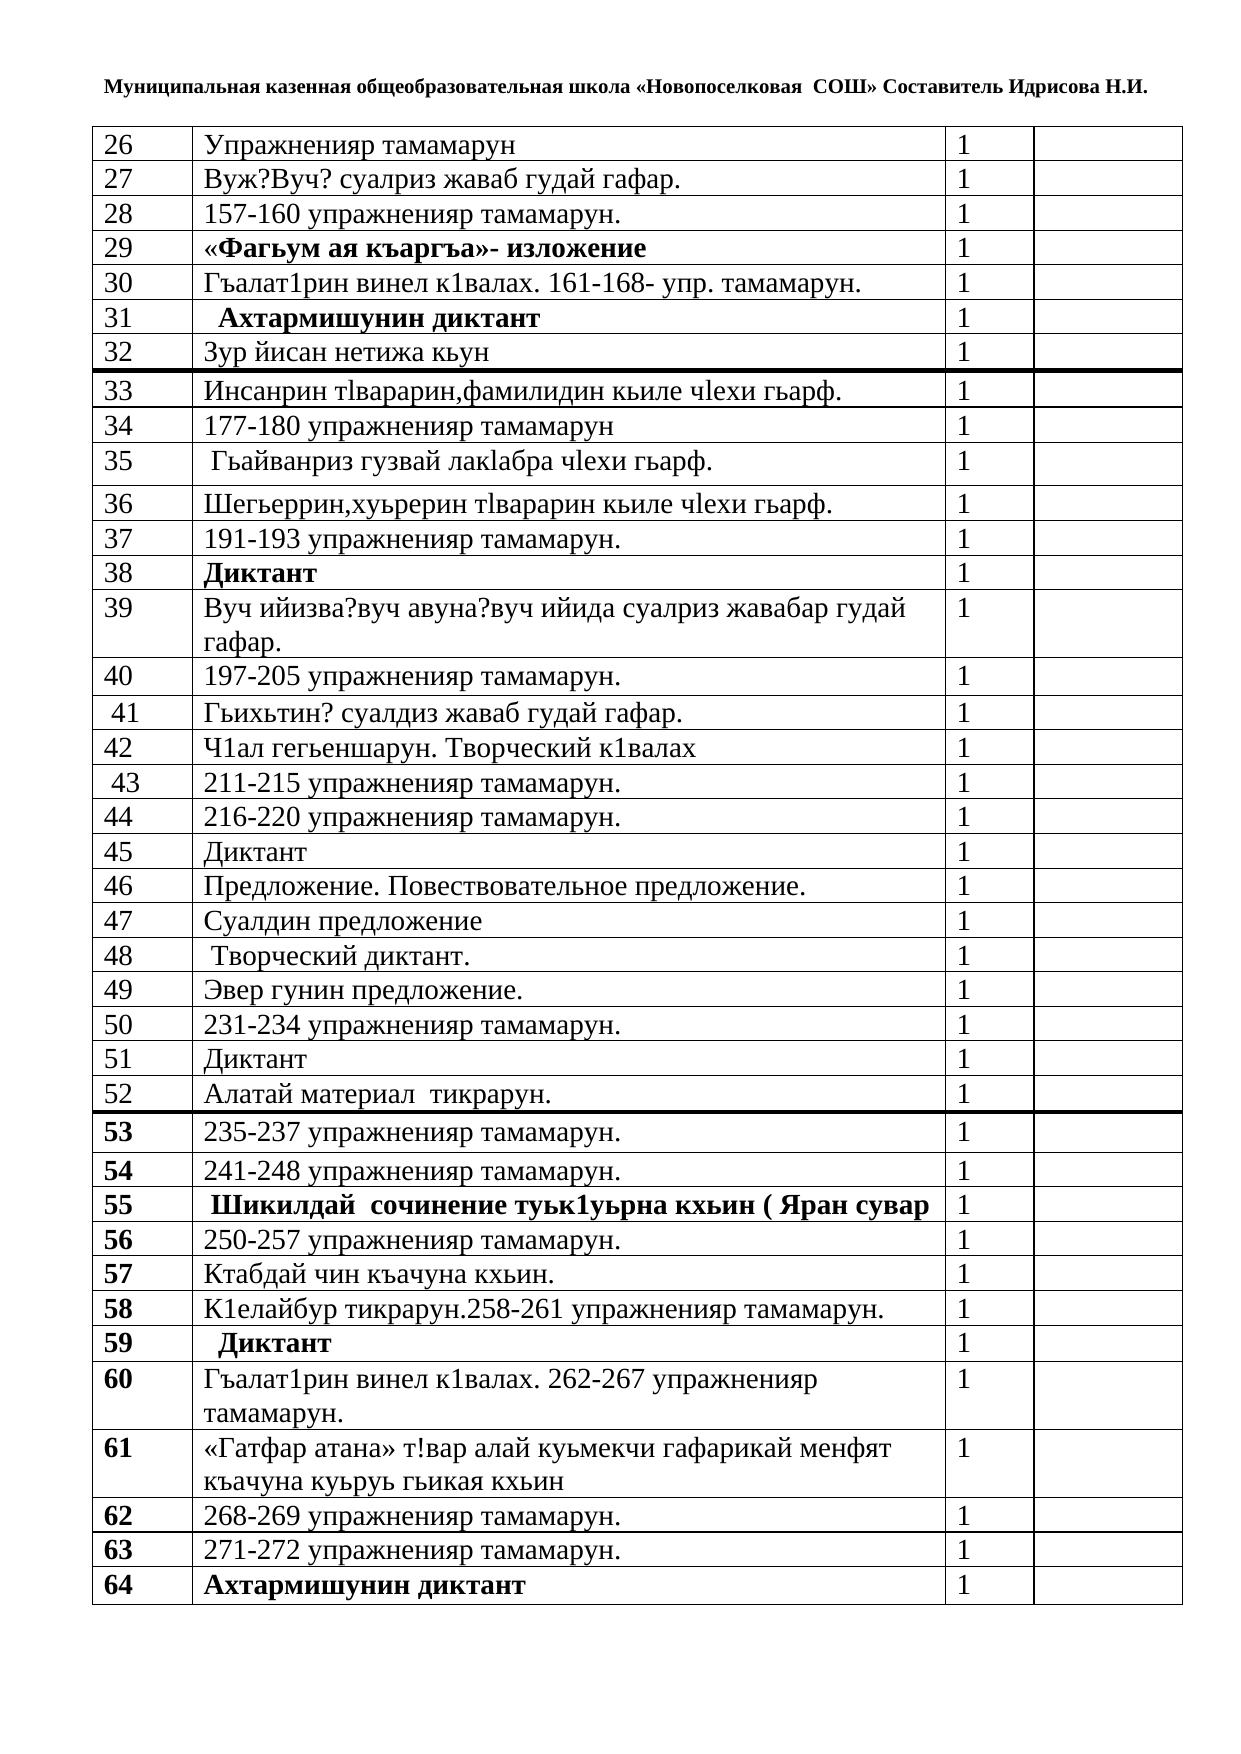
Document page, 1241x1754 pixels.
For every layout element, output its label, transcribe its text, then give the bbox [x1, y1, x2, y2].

table_cell Эвер гунин предложение. [193, 972, 945, 1006]
table_cell 34 [93, 408, 192, 442]
table_cell Гъалат1рин винел к1валах. 262-267 упражненияр тамамарун. [193, 1362, 945, 1429]
table_cell Диктант [193, 1041, 945, 1075]
table_cell [1035, 730, 1182, 764]
table_cell [1035, 869, 1182, 902]
table_cell [1035, 658, 1182, 694]
table_cell 1 [946, 265, 1033, 299]
table_cell 1 [946, 1076, 1033, 1109]
table_cell 30 [93, 265, 192, 299]
table_cell Гъалат1рин винел к1валах. 161-168- упр. тамамарун. [193, 265, 945, 299]
table_cell [1035, 903, 1182, 937]
table_cell 62 [93, 1498, 192, 1531]
table_cell 1 [946, 1256, 1033, 1290]
table_cell 53 [93, 1114, 192, 1152]
table_cell К1елайбур тикрарун.258-261 упражненияр тамамарун. [193, 1291, 945, 1324]
table_cell Ч1ал гегьеншарун. Творческий к1валах [193, 730, 945, 764]
table_cell 36 [93, 486, 192, 520]
table_cell Диктант [193, 834, 945, 867]
table_cell [1035, 127, 1182, 160]
table_cell [1035, 443, 1182, 485]
table_cell [1035, 972, 1182, 1006]
table_cell [1035, 938, 1182, 971]
table_cell 41 [93, 696, 192, 729]
table_cell [1035, 1007, 1182, 1040]
table_cell 1 [946, 1567, 1033, 1603]
table_cell 216-220 упражненияр тамамарун. [193, 799, 945, 833]
table_cell Инсанрин тlварарин,фамилидин кьиле чlехи гьарф. [193, 373, 945, 406]
table_cell «Фагьум ая къаргъа»- изложение [193, 231, 945, 264]
table_cell Алатай материал тикрарун. [193, 1076, 945, 1109]
table_cell 1 [946, 696, 1033, 729]
table_cell 177-180 упражненияр тамамарун [193, 408, 945, 442]
table_cell 37 [93, 521, 192, 554]
table_cell 39 [93, 590, 192, 657]
table_cell Предложение. Повествовательное предложение. [193, 869, 945, 902]
table_cell 1 [946, 196, 1033, 229]
table_cell [1035, 1326, 1182, 1361]
table_cell 48 [93, 938, 192, 971]
table_cell 1 [946, 443, 1033, 485]
table_cell 63 [93, 1533, 192, 1566]
table_cell 1 [946, 590, 1033, 657]
table_cell 1 [946, 972, 1033, 1006]
table_cell [1035, 1076, 1182, 1109]
table_cell 1 [946, 1222, 1033, 1255]
table_cell 1 [946, 730, 1033, 764]
table_cell [1035, 765, 1182, 798]
table_cell 33 [93, 373, 192, 406]
table_cell [1035, 408, 1182, 442]
table_cell 157-160 упражненияр тамамарун. [193, 196, 945, 229]
table_cell 250-257 упражненияр тамамарун. [193, 1222, 945, 1255]
table_cell 64 [93, 1567, 192, 1603]
table_cell [1035, 486, 1182, 520]
table_cell [1035, 334, 1182, 368]
table_cell [1035, 196, 1182, 229]
table_cell 1 [946, 1007, 1033, 1040]
table_cell [1035, 1533, 1182, 1566]
table_cell [1035, 1291, 1182, 1324]
table_cell 38 [93, 556, 192, 589]
table_cell 268-269 упражненияр тамамарун. [193, 1498, 945, 1531]
table_cell 1 [946, 765, 1033, 798]
table_cell [1035, 1187, 1182, 1221]
table_cell «Гатфар атана» т!вар алай куьмекчи гафарикай менфят къачуна куьруь гьикая кхьин [193, 1430, 945, 1497]
table_cell 1 [946, 334, 1033, 368]
table_cell Шегьеррин,хуьрерин тlварарин кьиле чlехи гьарф. [193, 486, 945, 520]
table_cell [1035, 799, 1182, 833]
table_cell 59 [93, 1326, 192, 1361]
table_cell [1035, 1430, 1182, 1497]
table_cell 29 [93, 231, 192, 264]
table_cell Гьайванриз гузвай лакlабра чlехи гьарф. [193, 443, 945, 485]
table_cell 52 [93, 1076, 192, 1109]
table_cell 1 [946, 1291, 1033, 1324]
table_cell 44 [93, 799, 192, 833]
table_cell 1 [946, 1362, 1033, 1429]
table_cell 61 [93, 1430, 192, 1497]
table_cell 1 [946, 1041, 1033, 1075]
table_cell [1035, 265, 1182, 299]
table_cell [1035, 231, 1182, 264]
table_cell [1035, 1114, 1182, 1152]
table_cell 271-272 упражненияр тамамарун. [193, 1533, 945, 1566]
table_cell 235-237 упражненияр тамамарун. [193, 1114, 945, 1152]
table_cell 1 [946, 1114, 1033, 1152]
table_cell 54 [93, 1153, 192, 1186]
table_cell Ахтармишунин диктант [193, 1567, 945, 1603]
table_cell 231-234 упражненияр тамамарун. [193, 1007, 945, 1040]
table_cell Творческий диктант. [193, 938, 945, 971]
table_cell 1 [946, 1326, 1033, 1361]
table_cell 26 [93, 127, 192, 160]
table_cell [1035, 1222, 1182, 1255]
table_cell 197-205 упражненияр тамамарун. [193, 658, 945, 694]
table_cell 1 [946, 1153, 1033, 1186]
table_cell [1035, 1567, 1182, 1603]
table_cell 51 [93, 1041, 192, 1075]
table_cell 47 [93, 903, 192, 937]
table_cell 1 [946, 1498, 1033, 1531]
table_cell 43 [93, 765, 192, 798]
table_cell Суалдин предложение [193, 903, 945, 937]
table_cell 1 [946, 799, 1033, 833]
table_cell [1035, 1041, 1182, 1075]
table_cell 1 [946, 1187, 1033, 1221]
table_cell 56 [93, 1222, 192, 1255]
table_cell [1035, 1256, 1182, 1290]
table_cell 1 [946, 127, 1033, 160]
table_cell 27 [93, 161, 192, 195]
table_cell 35 [93, 443, 192, 485]
table_cell [1035, 696, 1182, 729]
table_cell Гьихьтин? суалдиз жаваб гудай гафар. [193, 696, 945, 729]
table_cell 1 [946, 161, 1033, 195]
table_cell 1 [946, 373, 1033, 406]
table_cell 40 [93, 658, 192, 694]
table_cell 46 [93, 869, 192, 902]
table_cell Ктабдай чин къачуна кхьин. [193, 1256, 945, 1290]
table_cell [1035, 1498, 1182, 1531]
table_cell Диктант [193, 1326, 945, 1361]
table_cell 1 [946, 1430, 1033, 1497]
table_cell Ахтармишунин диктант [193, 300, 945, 333]
table_cell Диктант [193, 556, 945, 589]
table_cell [1035, 1153, 1182, 1186]
table_cell 60 [93, 1362, 192, 1429]
table_cell 1 [946, 658, 1033, 694]
table_cell 1 [946, 1533, 1033, 1566]
table_cell 1 [946, 521, 1033, 554]
table_cell 57 [93, 1256, 192, 1290]
table_cell 32 [93, 334, 192, 368]
table_cell [1035, 556, 1182, 589]
table_cell 1 [946, 869, 1033, 902]
table_cell [1035, 1362, 1182, 1429]
table_cell 1 [946, 938, 1033, 971]
table_cell 1 [946, 834, 1033, 867]
table_cell Шикилдай сочинение туьк1уьрна кхьин ( Яран сувар [193, 1187, 945, 1221]
table_cell 1 [946, 556, 1033, 589]
table_cell 28 [93, 196, 192, 229]
table_cell 1 [946, 300, 1033, 333]
table_cell [1035, 521, 1182, 554]
table_cell [1035, 373, 1182, 406]
table_cell Зур йисан нетижа кьун [193, 334, 945, 368]
table_cell 31 [93, 300, 192, 333]
table_cell 42 [93, 730, 192, 764]
table_cell 1 [946, 408, 1033, 442]
table_cell 241-248 упражненияр тамамарун. [193, 1153, 945, 1186]
table_cell 1 [946, 486, 1033, 520]
table_cell 211-215 упражненияр тамамарун. [193, 765, 945, 798]
table_cell 1 [946, 903, 1033, 937]
table_cell 49 [93, 972, 192, 1006]
table_cell [1035, 590, 1182, 657]
table_cell 50 [93, 1007, 192, 1040]
table_cell 191-193 упражненияр тамамарун. [193, 521, 945, 554]
table_cell 45 [93, 834, 192, 867]
table_cell [1035, 300, 1182, 333]
table_cell 55 [93, 1187, 192, 1221]
table_cell 1 [946, 231, 1033, 264]
table_cell 58 [93, 1291, 192, 1324]
table_cell Вуж?Вуч? суалриз жаваб гудай гафар. [193, 161, 945, 195]
table_cell [1035, 161, 1182, 195]
table_cell [1035, 834, 1182, 867]
table_cell Упражненияр тамамарун [193, 127, 945, 160]
table_cell Вуч ийизва?вуч авуна?вуч ийида суалриз жавабар гудай гафар. [193, 590, 945, 657]
